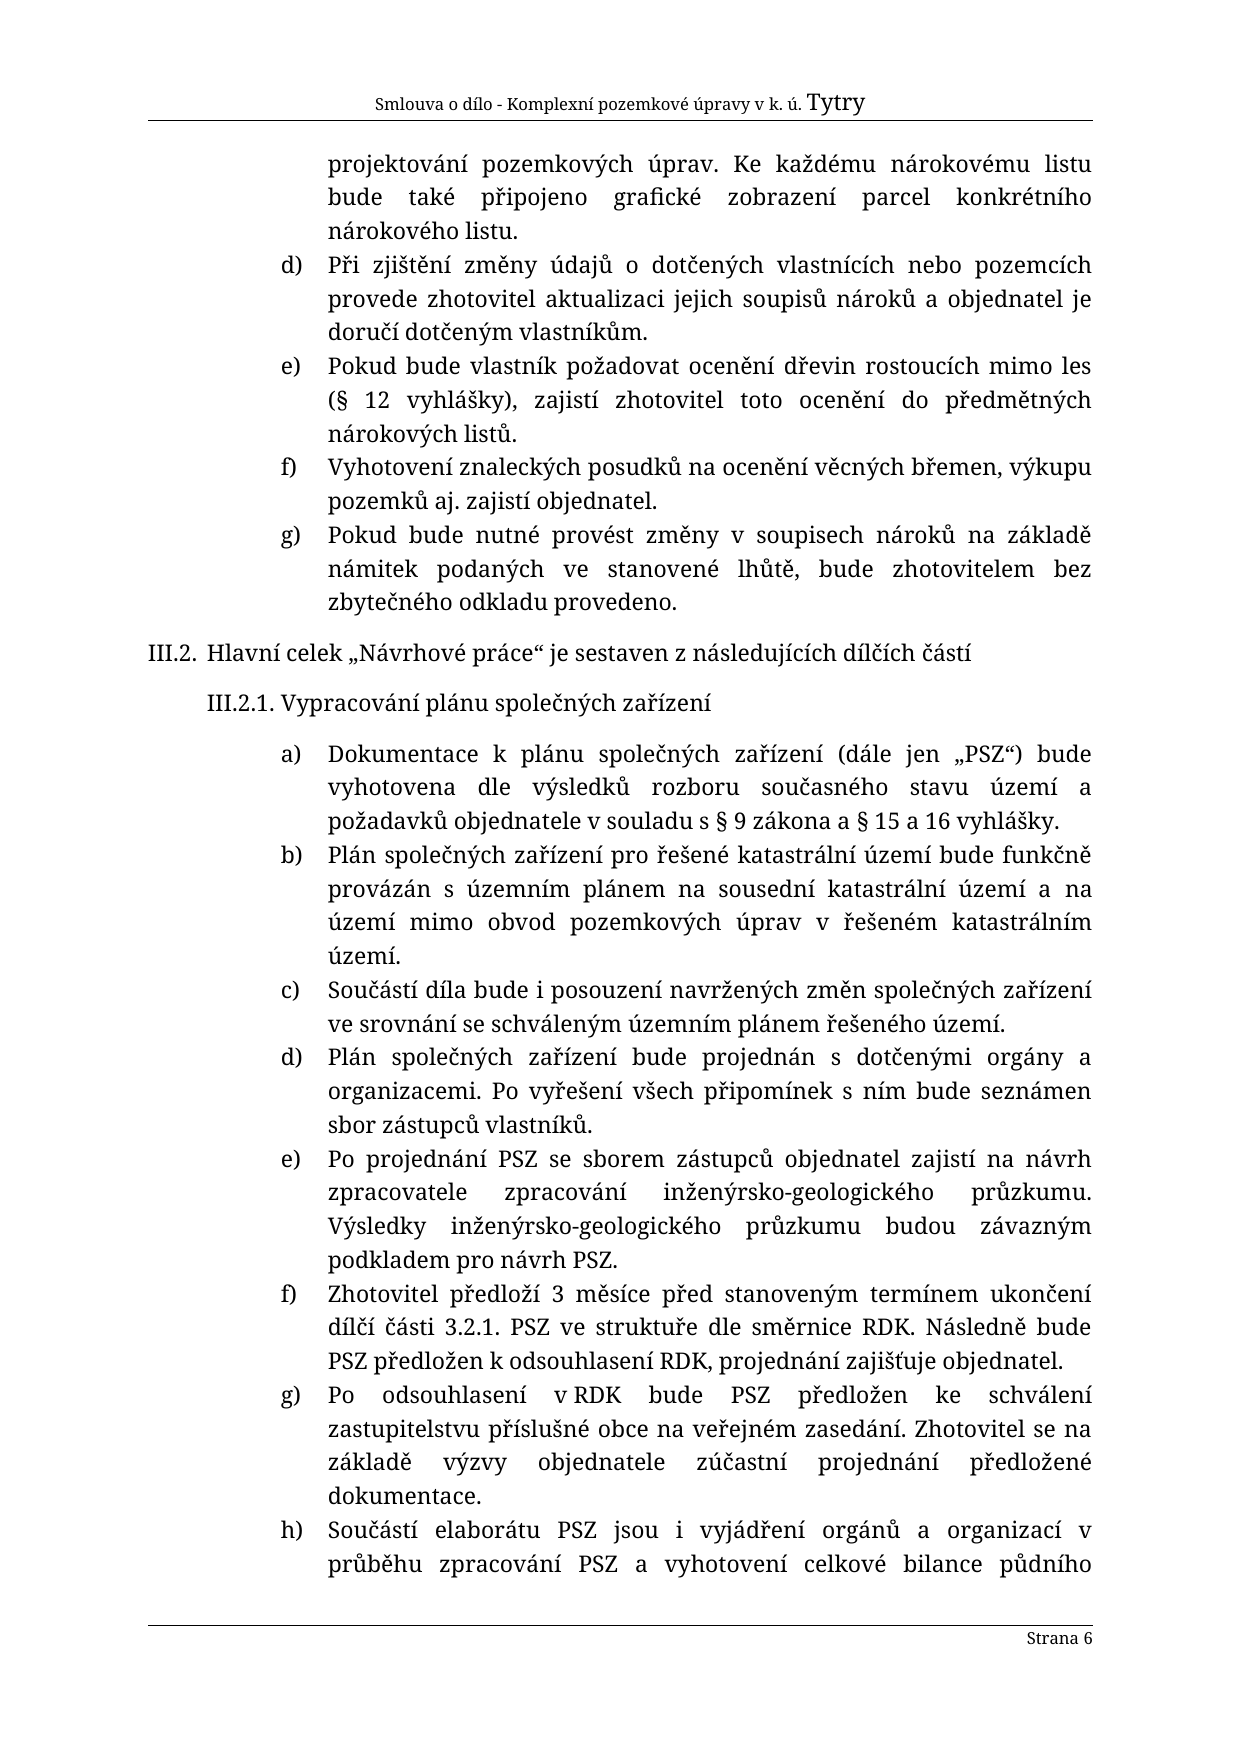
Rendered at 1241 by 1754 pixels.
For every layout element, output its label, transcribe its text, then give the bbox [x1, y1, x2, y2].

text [281, 1514, 1093, 1579]
text Plán společných zařízení bude projednán s dotčenými orgány a organizacemi. Po vyřešení všech připomínek s ním bude seznámen sbor zástupců vlastníků. [281, 1041, 1093, 1140]
text Po projednání PSZ se sborem zástupců objednatel zajistí na návrh zpracovatele zpracování inženýrsko-geologického průzkumu. Výsledky inženýrsko-geologického průzkumu budou závazným podkladem pro návrh PSZ. [281, 1143, 1093, 1275]
text Plán společných zařízení pro řešené katastrální území bude funkčně provázán s územním plánem na sousední katastrální území a na území mimo obvod pozemkových úprav v řešeném katastrálním území. [281, 839, 1093, 971]
text Zhotovitel předloží 3 měsíce před stanoveným termínem ukončení dílčí části 3.2.1. PSZ ve struktuře dle směrnice RDK. Následně bude PSZ předložen k odsouhlasení RDK, projednání zajišťuje objednatel. [281, 1278, 1093, 1376]
text Po odsouhlasení v RDK bude PSZ předložen ke schválení zastupitelstvu příslušné obce na veřejném zasedání. Zhotovitel se na základě výzvy objednatele zúčastní projednání předložené dokumentace. [281, 1379, 1093, 1511]
text Vyhotovení znaleckých posudků na ocenění věcných břemen, výkupu pozemků aj. zajistí objednatel. [281, 451, 1093, 516]
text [281, 148, 1093, 246]
text Pokud bude vlastník požadovat ocenění dřevin rostoucích mimo les (§ 12 vyhlášky), zajistí zhotovitel toto ocenění do předmětných nárokových listů. [281, 350, 1093, 449]
text Při zjištění změny údajů o dotčených vlastnících nebo pozemcích provede zhotovitel aktualizaci jejich soupisů nároků a objednatel je doručí dotčeným vlastníkům. [281, 249, 1093, 348]
text Vypracování plánu společných zařízení [207, 687, 1093, 718]
text Dokumentace k plánu společných zařízení (dále jen „PSZ“) bude vyhotovena dle výsledků rozboru současného stavu území a požadavků objednatele v souladu s § 9 zákona a § 15 a 16 vyhlášky. [281, 738, 1093, 836]
text Součástí díla bude i posouzení navržených změn společných zařízení ve srovnání se schváleným územním plánem řešeného území. [281, 974, 1093, 1039]
list Hlavní celek „Návrhové práce“ je sestaven z následujících dílčích částí [148, 637, 1093, 668]
text Pokud bude nutné provést změny v soupisech nároků na základě námitek podaných ve stanovené lhůtě, bude zhotovitelem bez zbytečného odkladu provedeno. [281, 519, 1093, 618]
